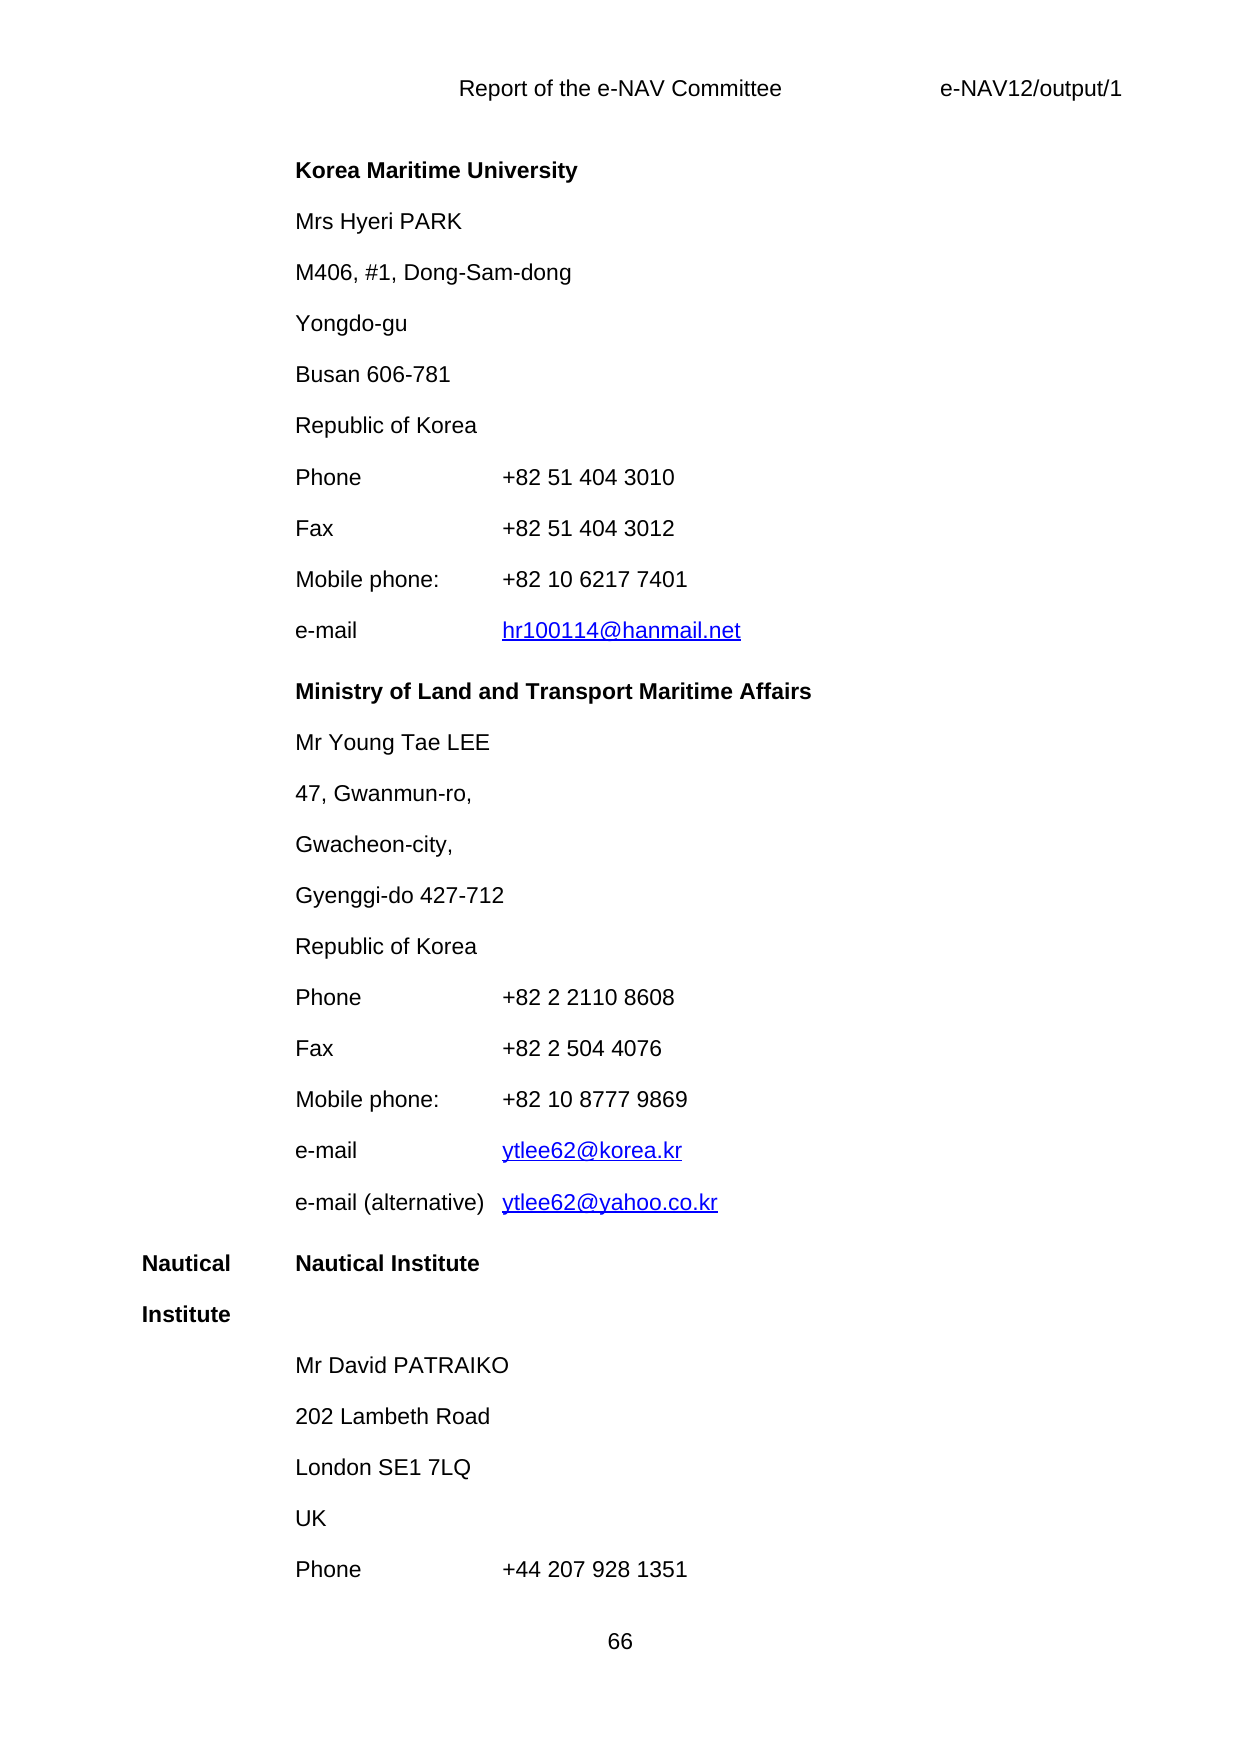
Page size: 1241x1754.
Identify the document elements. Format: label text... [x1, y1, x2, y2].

text Republic of Korea [118, 933, 1122, 960]
text e-mail (alternative) ytlee62@yahoo.co.kr [118, 1188, 1122, 1215]
text Fax +82 51 404 3012 [118, 514, 1122, 541]
text Phone +44 207 928 1351 [118, 1556, 1122, 1583]
text Institute [118, 1301, 1122, 1327]
text Mobile phone: +82 10 6217 7401 [118, 566, 1122, 592]
text 47, Gwanmun-ro, [118, 780, 1122, 807]
text Yongdo-gu [118, 310, 1122, 337]
text e-mail ytlee62@korea.kr [118, 1137, 1122, 1164]
text Mr Young Tae LEE [118, 729, 1122, 756]
text Mrs Hyeri PARK [118, 208, 1122, 235]
text Busan 606-781 [118, 361, 1122, 388]
text UK [118, 1505, 1122, 1532]
text Gyenggi-do 427-712 [118, 882, 1122, 909]
text Korea Maritime University [118, 157, 1122, 184]
text 202 Lambeth Road [118, 1403, 1122, 1429]
text Nautical Nautical Institute [118, 1250, 1122, 1276]
text M406, #1, Dong-Sam-dong [118, 259, 1122, 286]
text Mobile phone: +82 10 8777 9869 [118, 1086, 1122, 1113]
text Fax +82 2 504 4076 [118, 1035, 1122, 1062]
text Republic of Korea [118, 412, 1122, 439]
text Ministry of Land and Transport Maritime Affairs [118, 678, 1122, 704]
text Gwacheon-city, [118, 831, 1122, 858]
text Phone +82 51 404 3010 [118, 463, 1122, 490]
text e-mail hr100114@hanmail.net [118, 617, 1122, 643]
text Mr David PATRAIKO [118, 1352, 1122, 1378]
text Phone +82 2 2110 8608 [118, 984, 1122, 1011]
text London SE1 7LQ [118, 1454, 1122, 1481]
